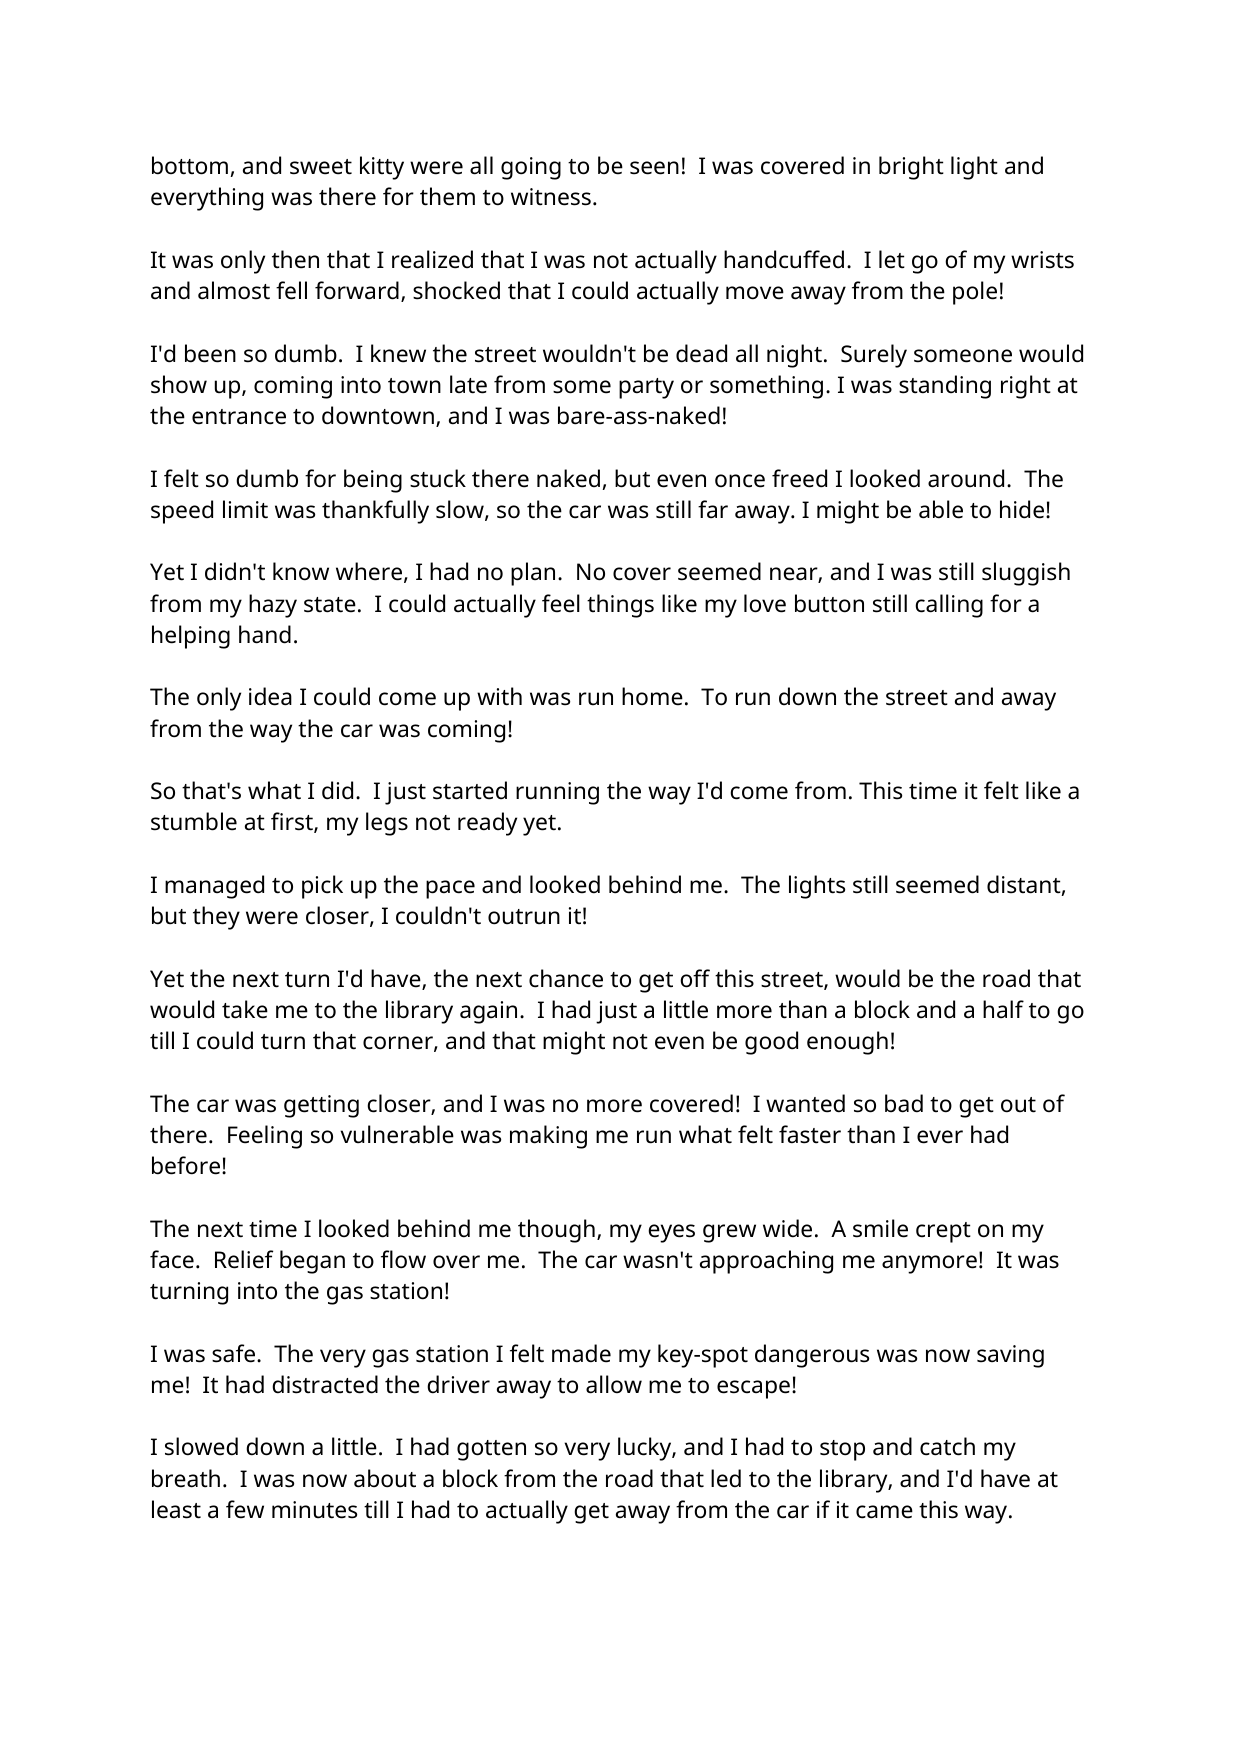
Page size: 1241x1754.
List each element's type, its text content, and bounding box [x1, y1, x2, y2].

text Yet the next turn I'd have, the next chance to get off this street, would be the road that would take me to the library again. I had just a little more than a block and a half to go till I could turn that corner, and that might not even be good enough! [150, 962, 1090, 1056]
text The only idea I could come up with was run home. To run down the street and away from the way the car was coming! [150, 681, 1090, 744]
text Yet I didn't know where, I had no plan. No cover seemed near, and I was still sluggish from my hazy state. I could actually feel things like my love button still calling for a helping hand. [150, 556, 1090, 650]
text I slowed down a little. I had gotten so very lucky, and I had to stop and catch my breath. I was now about a block from the road that led to the library, and I'd have at least a few minutes till I had to actually get away from the car if it came this way. [150, 1431, 1090, 1525]
text I managed to pick up the pace and looked behind me. The lights still seemed distant, but they were closer, I couldn't outrun it! [150, 869, 1090, 931]
text The next time I looked behind me though, my eyes grew wide. A smile crept on my face. Relief began to flow over me. The car wasn't approaching me anymore! It was turning into the gas station! [150, 1212, 1090, 1306]
text It was only then that I realized that I was not actually handcuffed. I let go of my wrists and almost fell forward, shocked that I could actually move away from the pole! [150, 244, 1090, 306]
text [150, 150, 1090, 212]
text So that's what I did. I just started running the way I'd come from. This time it felt like a stumble at first, my legs not ready yet. [150, 775, 1090, 837]
text I'd been so dumb. I knew the street wouldn't be dead all night. Surely someone would show up, coming into town late from some party or something. I was standing right at the entrance to downtown, and I was bare-ass-naked! [150, 337, 1090, 431]
text I was safe. The very gas station I felt made my key-spot dangerous was now saving me! It had distracted the driver away to allow me to escape! [150, 1337, 1090, 1400]
text The car was getting closer, and I was no more covered! I wanted so bad to get out of there. Feeling so vulnerable was making me run what felt faster than I ever had before! [150, 1087, 1090, 1181]
text I felt so dumb for being stuck there naked, but even once freed I looked around. The speed limit was thankfully slow, so the car was still far away. I might be able to hide! [150, 462, 1090, 525]
